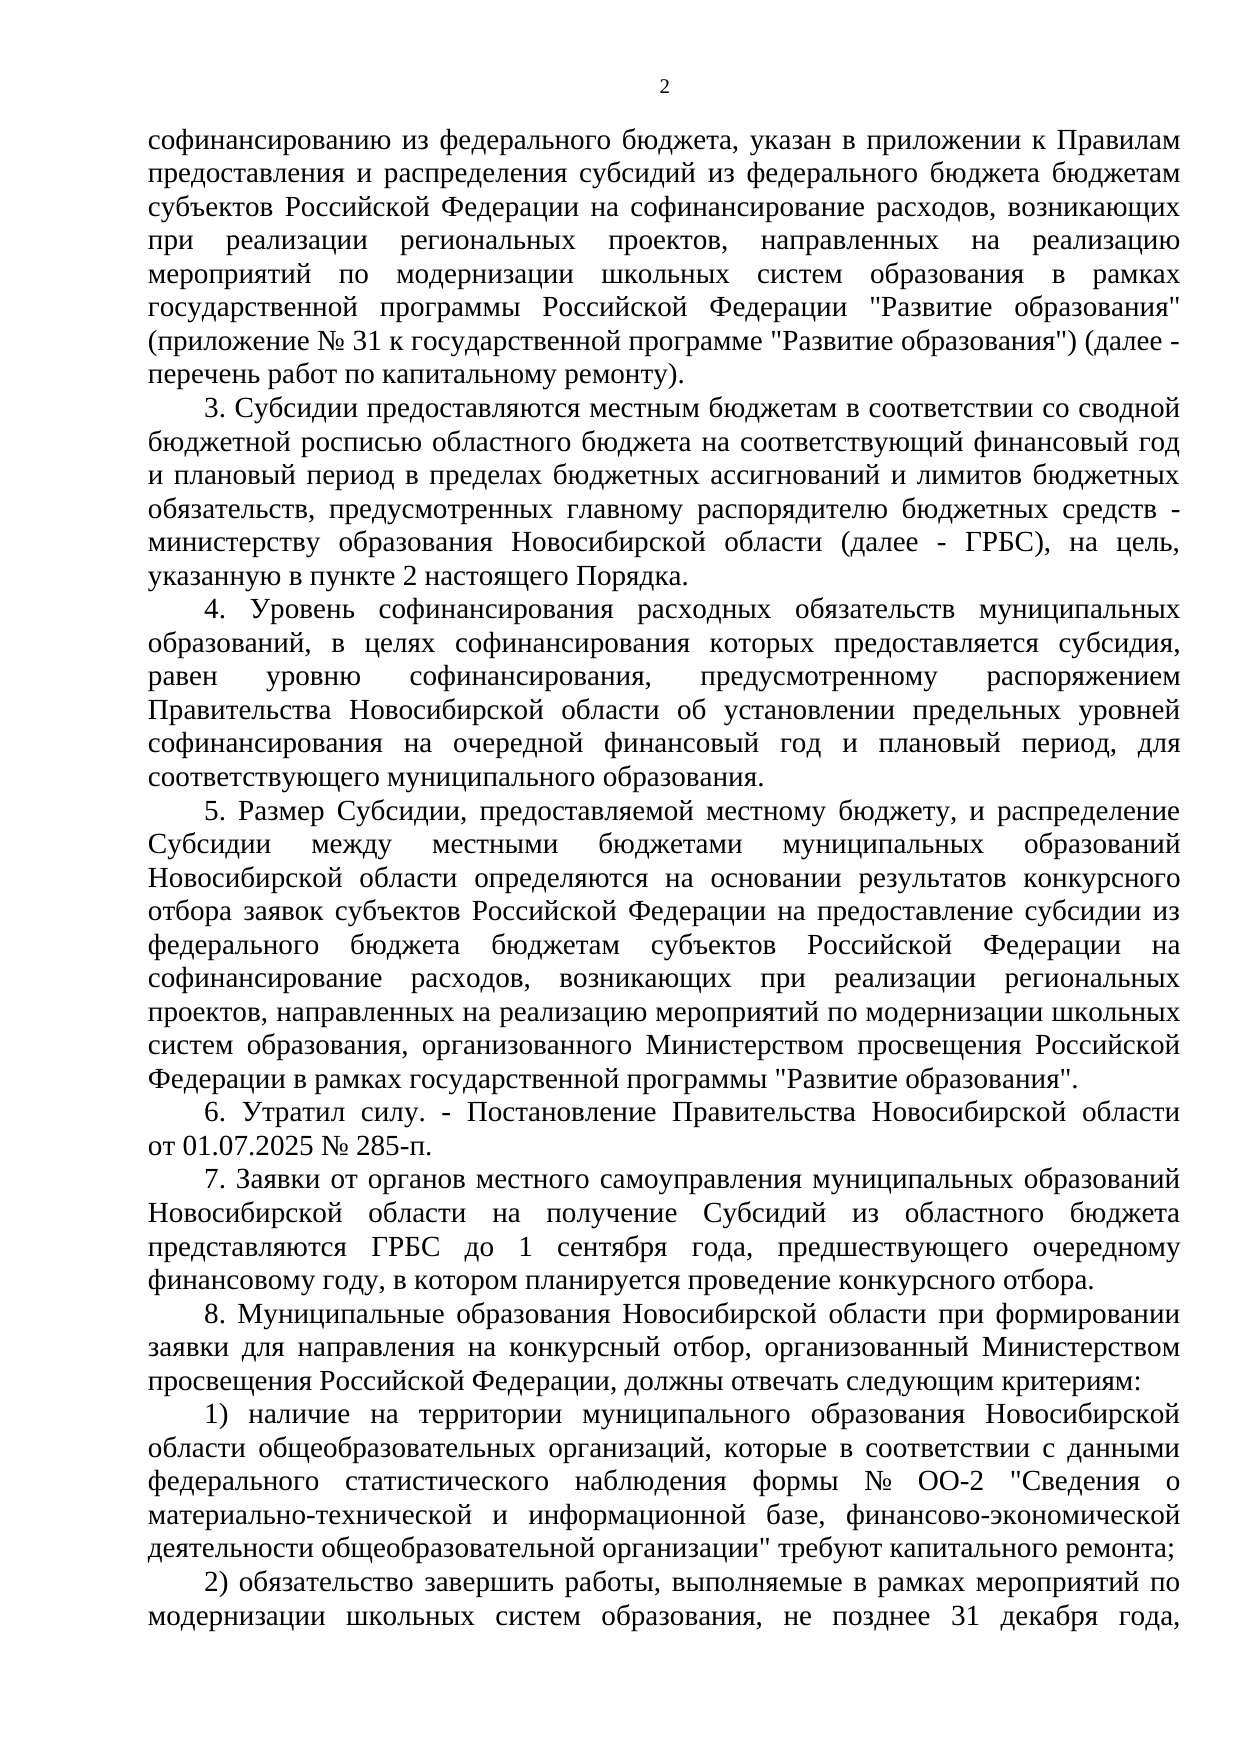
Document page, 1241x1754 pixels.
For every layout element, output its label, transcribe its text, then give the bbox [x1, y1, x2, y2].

text 3. Субсидии предоставляются местным бюджетам в соответствии со сводной бюджетной росписью областного бюджета на соответствующий финансовый год и плановый период в пределах бюджетных ассигнований и лимитов бюджетных обязательств, предусмотренных главному распорядителю бюджетных средств - министерству образования Новосибирской области (далее - ГРБС), на цель, указанную в пункте 2 настоящего Порядка. [148, 390, 1181, 591]
text 1) наличие на территории муниципального образования Новосибирской области общеобразовательных организаций, которые в соответствии с данными федерального статистического наблюдения формы № ОО-2 "Сведения о материально-технической и информационной базе, финансово-экономической деятельности общеобразовательной организации" требуют капитального ремонта; [148, 1396, 1181, 1564]
text 8. Муниципальные образования Новосибирской области при формировании заявки для направления на конкурсный отбор, организованный Министерством просвещения Российской Федерации, должны отвечать следующим критериям: [148, 1296, 1181, 1396]
text 6. Утратил силу. - Постановление Правительства Новосибирской области от 01.07.2025 № 285-п. [148, 1094, 1181, 1162]
text 5. Размер Субсидии, предоставляемой местному бюджету, и распределение Субсидии между местными бюджетами муниципальных образований Новосибирской области определяются на основании результатов конкурсного отбора заявок субъектов Российской Федерации на предоставление субсидии из федерального бюджета бюджетам субъектов Российской Федерации на софинансирование расходов, возникающих при реализации региональных проектов, направленных на реализацию мероприятий по модернизации школьных систем образования, организованного Министерством просвещения Российской Федерации в рамках государственной программы "Развитие образования". [148, 793, 1181, 1094]
text 7. Заявки от органов местного самоуправления муниципальных образований Новосибирской области на получение Субсидий из областного бюджета представляются ГРБС до 1 сентября года, предшествующего очередному финансовому году, в котором планируется проведение конкурсного отбора. [148, 1162, 1181, 1296]
text 4. Уровень софинансирования расходных обязательств муниципальных образований, в целях софинансирования которых предоставляется субсидия, равен уровню софинансирования, предусмотренному распоряжением Правительства Новосибирской области об установлении предельных уровней софинансирования на очередной финансовый год и плановый период, для соответствующего муниципального образования. [148, 591, 1181, 793]
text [148, 1564, 1181, 1631]
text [148, 122, 1181, 390]
